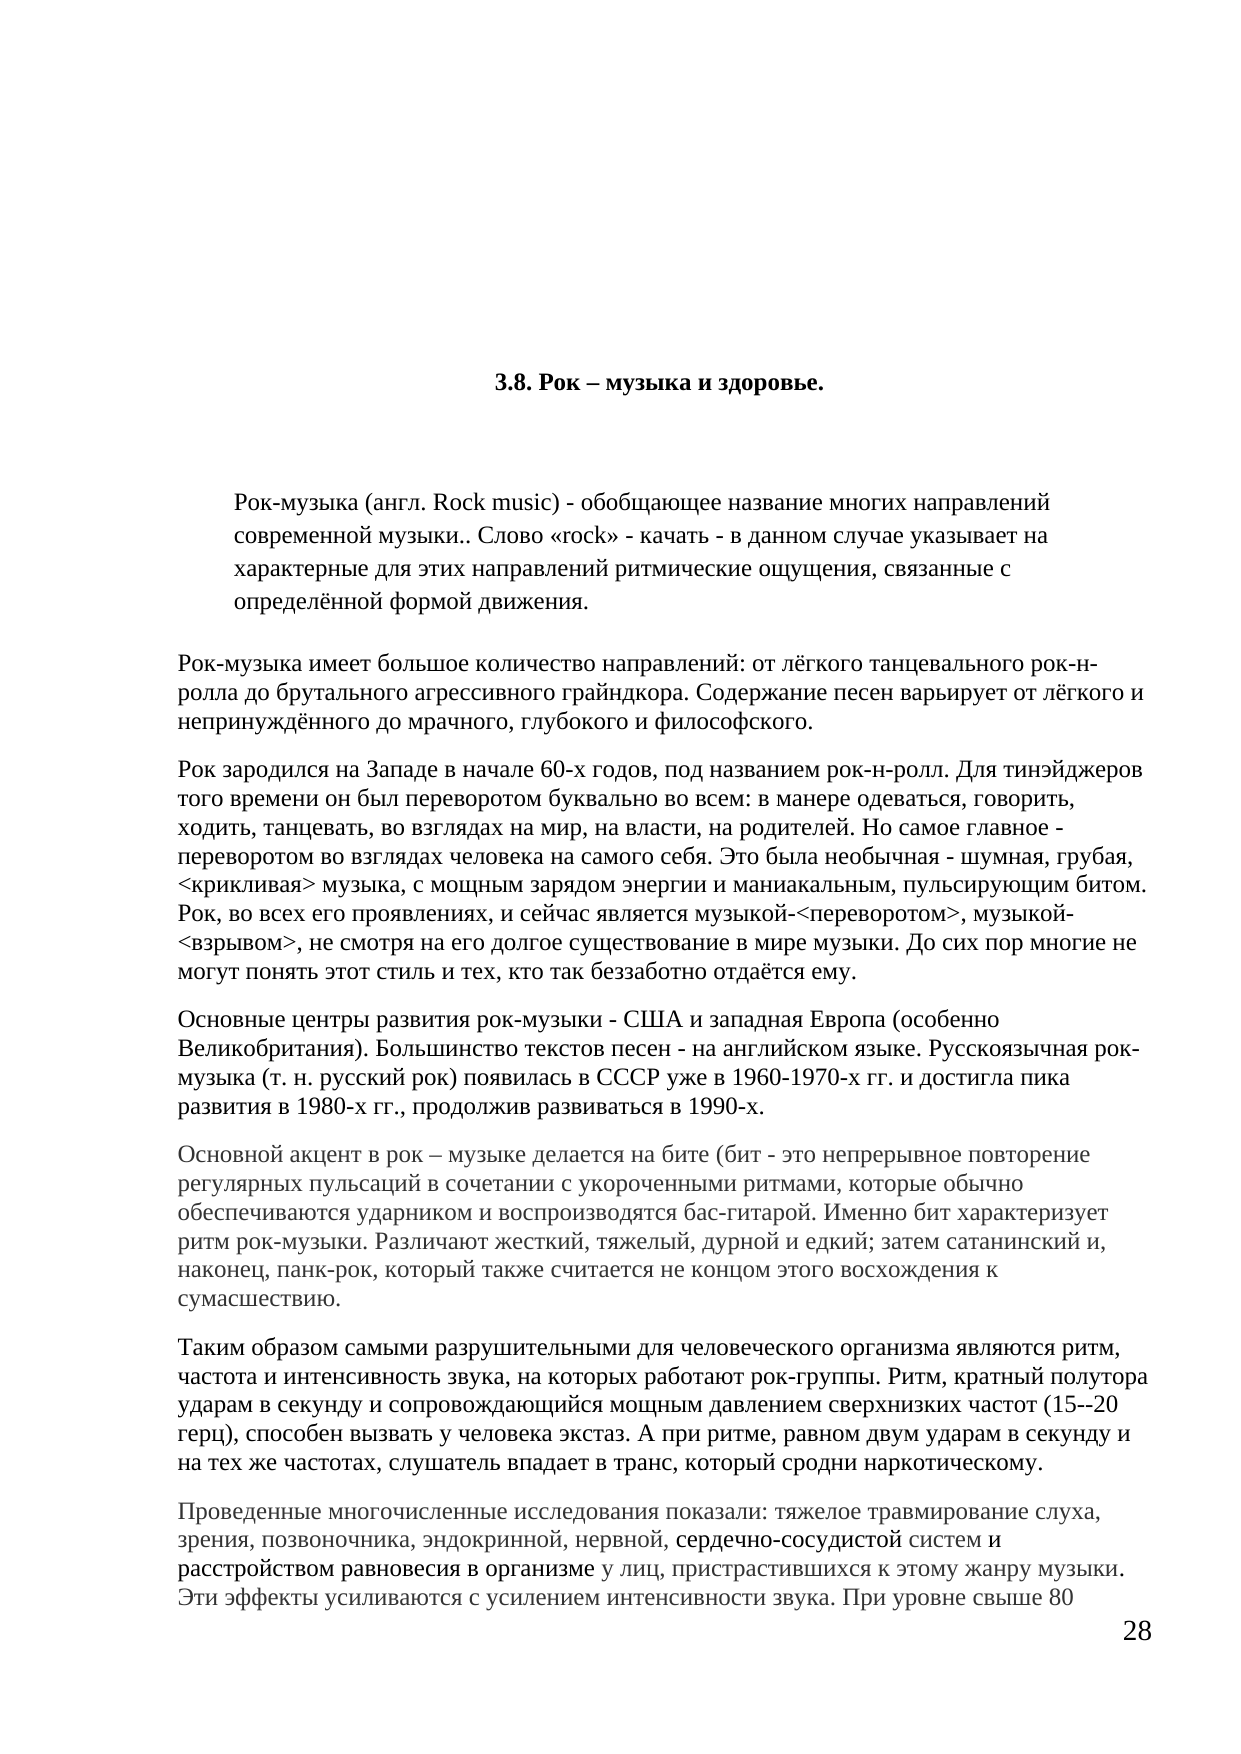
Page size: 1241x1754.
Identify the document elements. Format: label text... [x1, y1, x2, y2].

text Таким образом самыми разрушительными для человеческого организма являются ритм, частота и интенсивность звука, на которых работают рок-группы. Ритм, кратный полутора ударам в секунду и сопровождающийся мощным давлением сверхнизких частот (15--20 герц), способен вызвать у человека экстаз. А при ритме, равном двум ударам в секунду и на тех же частотах, слушатель впадает в транс, который сродни наркотическому. [177, 1332, 1152, 1476]
text Основные центры развития рок-музыки - США и западная Европа (особенно Великобритания). Большинство текстов песен - на английском языке. Русскоязычная рок-музыка (т. н. русский рок) появилась в СССР уже в 1960-1970-х гг. и достигла пика развития в 1980-х гг., продолжив развиваться в 1990-х. [177, 1004, 1152, 1119]
text 3.8. Рок – музыка и здоровье. [233, 367, 1085, 396]
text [177, 1496, 1152, 1611]
text Основной акцент в рок – музыке делается на бите (бит - это непрерывное повторение регулярных пульсаций в сочетании с укороченными ритмами, которые обычно обеспечиваются ударником и воспроизводятся бас-гитарой. Именно бит характеризует ритм рок-музыки. Различают жесткий, тяжелый, дурной и едкий; затем сатанинский и, наконец, панк-рок, который также считается не концом этого восхождения к сумасшествию. [177, 1139, 1152, 1312]
text Рок-музыка имеет большое количество направлений: от лёгкого танцевального рок-н-ролла до брутального агрессивного грайндкора. Содержание песен варьирует от лёгкого и непринуждённого до мрачного, глубокого и философского. [177, 648, 1152, 734]
text Рок-музыка (англ. Rock music) - обобщающее название многих направлений современной музыки.. Слово «rock» - качать - в данном случае указывает на характерные для этих направлений ритмические ощущения, связанные с определённой формой движения. [233, 487, 1085, 615]
text Рок зародился на Западе в начале 60-х годов, под названием рок-н-ролл. Для тинэйджеров того времени он был переворотом буквально во всем: в манере одеваться, говорить, ходить, танцевать, во взглядах на мир, на власти, на родителей. Но самое главное - переворотом во взглядах человека на самого себя. Это была необычная - шумная, грубая, <крикливая> музыка, с мощным зарядом энергии и маниакальным, пульсирующим битом. Рок, во всех его проявлениях, и сейчас является музыкой-<переворотом>, музыкой-<взрывом>, не смотря на его долгое существование в мире музыки. До сих пор многие не могут понять этот стиль и тех, кто так беззаботно отдаётся ему. [177, 754, 1152, 984]
